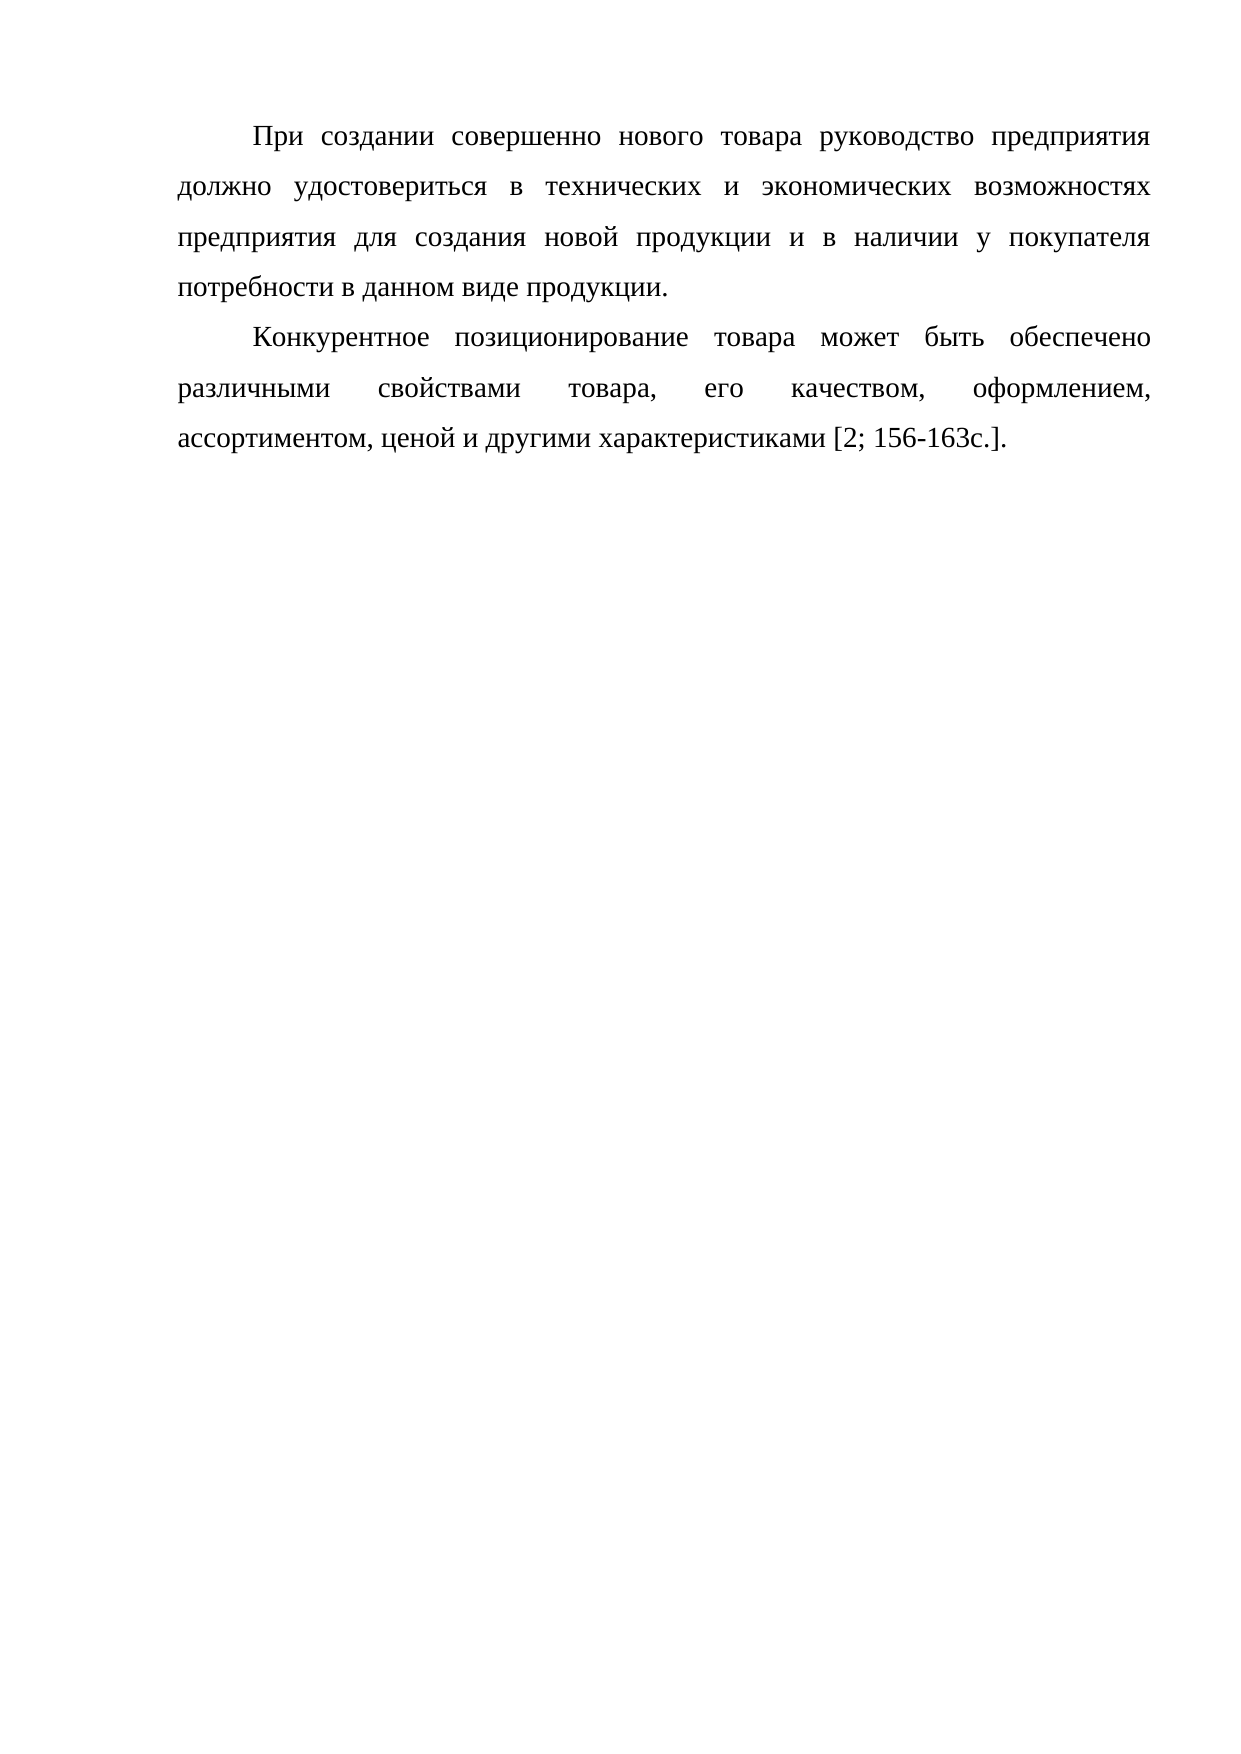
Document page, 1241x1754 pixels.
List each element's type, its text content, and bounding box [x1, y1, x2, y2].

text При создании совершенно нового товара руководство предприятия должно удостовериться в технических и экономических возможностях предприятия для создания новой продукции и в наличии у покупателя потребности в данном виде продукции. [177, 118, 1152, 303]
text Конкурентное позиционирование товара может быть обеспечено различными свойствами товара, его качеством, оформлением, ассортиментом, ценой и другими характеристиками [2; 156-163с.]. [177, 319, 1152, 453]
